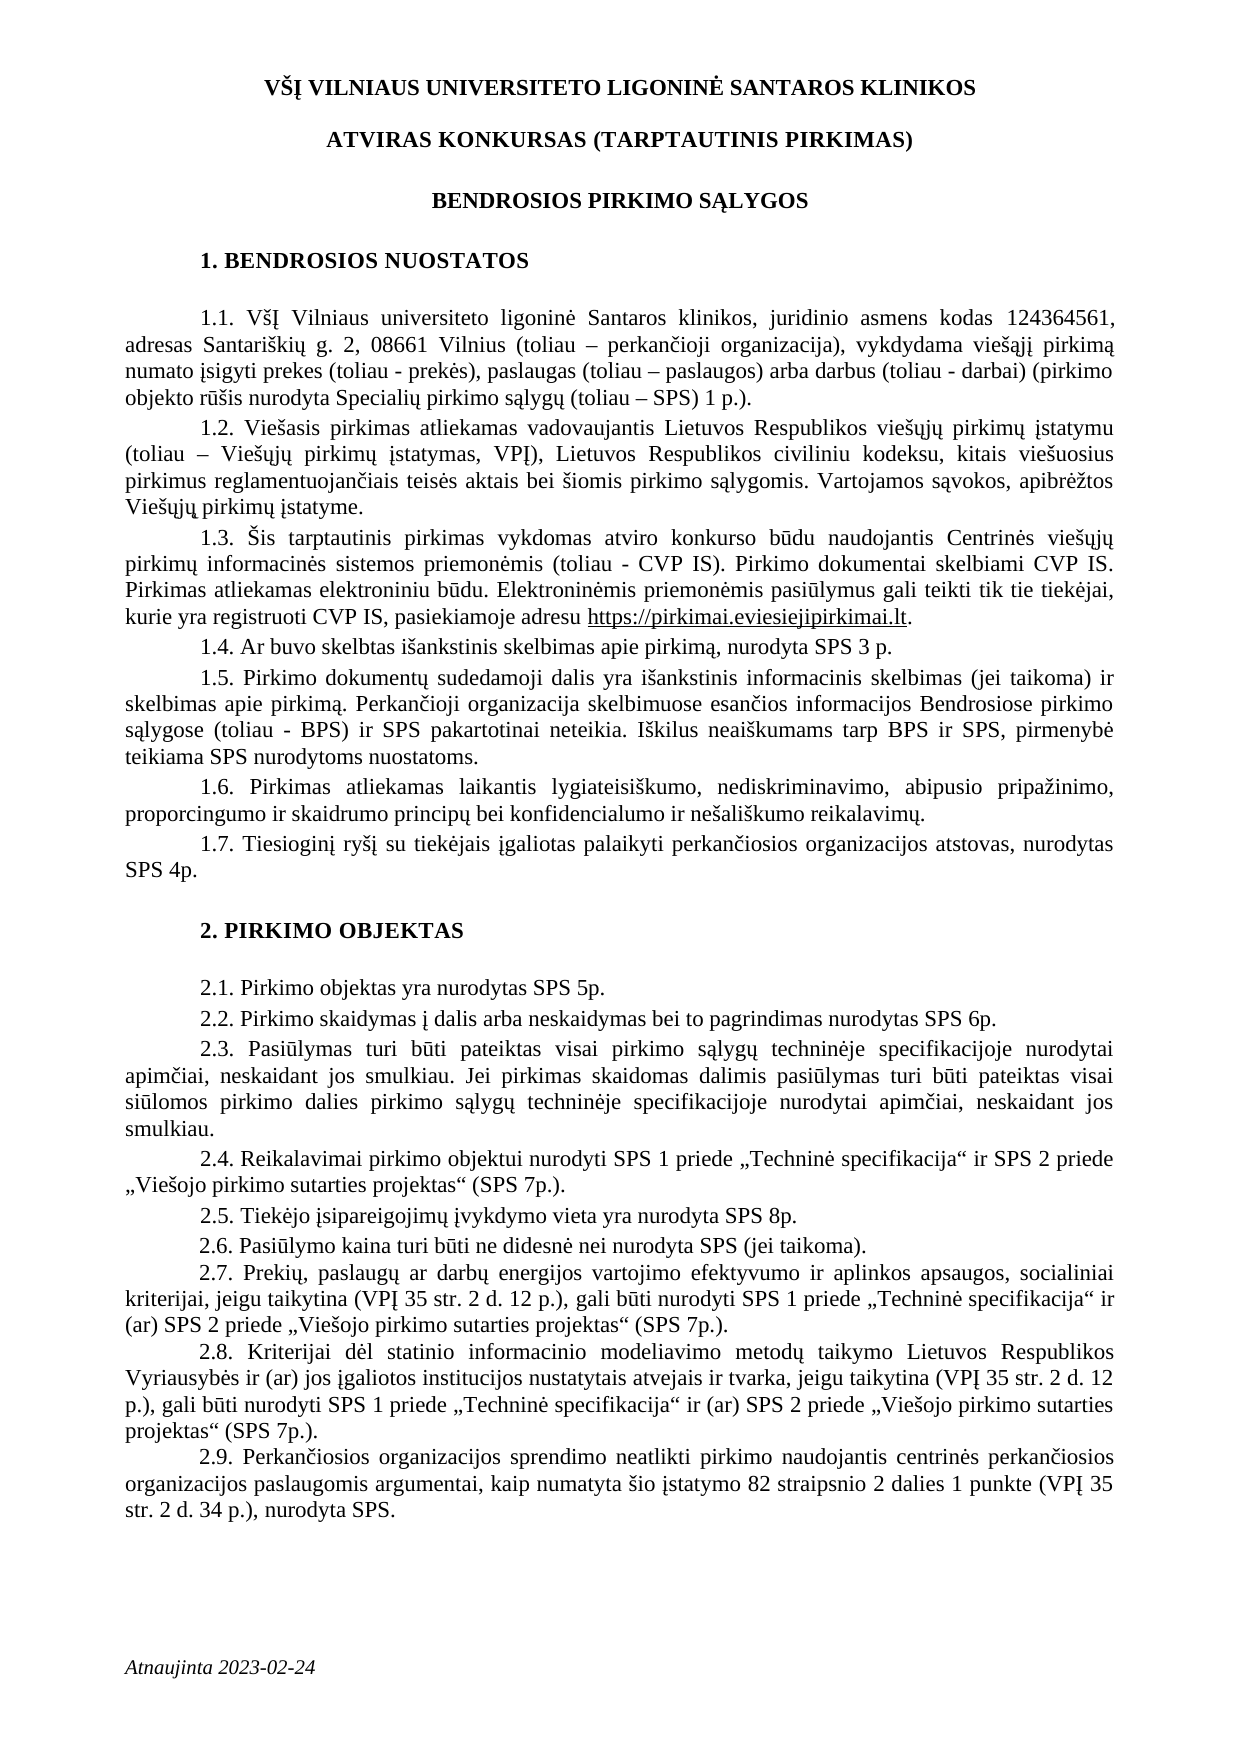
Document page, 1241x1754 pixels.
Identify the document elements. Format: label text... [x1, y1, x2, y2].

title BENDROSIOS PIRKIMO SĄLYGOS [125, 187, 1115, 213]
subtitle 1. BENDROSIOS NUOSTATOS [125, 248, 1115, 274]
text 2.6. Pasiūlymo kaina turi būti ne didesnė nei nurodyta SPS (jei taikoma). [125, 1232, 1115, 1259]
title VŠĮ VILNIAUS UNIVERSITETO LIGONINĖ SANTAROS KLINIKOS [125, 74, 1115, 100]
text 2.1. Pirkimo objektas yra nurodytas SPS 5p. [125, 974, 1115, 1001]
text 1.1. VšĮ Vilniaus universiteto ligoninė Santaros klinikos, juridinio asmens kodas 124364561, adresas Santariškių g. 2, 08661 Vilnius (toliau – perkančioji organizacija), vykdydama viešąjį pirkimą numato įsigyti prekes (toliau - prekės), paslaugas (toliau – paslaugos) arba darbus (toliau - darbai) (pirkimo objekto rūšis nurodyta Specialių pirkimo sąlygų (toliau – SPS) 1 p.). [125, 304, 1115, 410]
text 2.4. Reikalavimai pirkimo objektui nurodyti SPS 1 priede „Techninė specifikacija“ ir SPS 2 priede „Viešojo pirkimo sutarties projektas“ (SPS 7p.). [125, 1145, 1115, 1198]
text 2.5. Tiekėjo įsipareigojimų įvykdymo vieta yra nurodyta SPS 8p. [194, 1202, 1115, 1228]
text 1.3. Šis tarptautinis pirkimas vykdomas atviro konkurso būdu naudojantis Centrinės viešųjų pirkimų informacinės sistemos priemonėmis (toliau - CVP IS). Pirkimo dokumentai skelbiami CVP IS. Pirkimas atliekamas elektroniniu būdu. Elektroninėmis priemonėmis pasiūlymus gali teikti tik tie tiekėjai, kurie yra registruoti CVP IS, pasiekiamoje adresu https://pirkimai.eviesiejipirkimai.lt. [125, 524, 1115, 629]
text 1.6. Pirkimas atliekamas laikantis lygiateisiškumo, nediskriminavimo, abipusio pripažinimo, proporcingumo ir skaidrumo principų bei konfidencialumo ir nešališkumo reikalavimų. [125, 773, 1115, 826]
text 1.2. Viešasis pirkimas atliekamas vadovaujantis Lietuvos Respublikos viešųjų pirkimų įstatymu (toliau – Viešųjų pirkimų įstatymas, VPĮ), Lietuvos Respublikos civiliniu kodeksu, kitais viešuosius pirkimus reglamentuojančiais teisės aktais bei šiomis pirkimo sąlygomis. Vartojamos sąvokos, apibrėžtos Viešųjų̨ pirkimų įstatyme. [125, 414, 1115, 519]
text 2.2. Pirkimo skaidymas į dalis arba neskaidymas bei to pagrindimas nurodytas SPS 6p. [125, 1005, 1115, 1031]
text 2.8. Kriterijai dėl statinio informacinio modeliavimo metodų taikymo Lietuvos Respublikos Vyriausybės ir (ar) jos įgaliotos institucijos nustatytais atvejais ir tvarka, jeigu taikytina (VPĮ 35 str. 2 d. 12 p.), gali būti nurodyti SPS 1 priede „Techninė specifikacija“ ir (ar) SPS 2 priede „Viešojo pirkimo sutarties projektas“ (SPS 7p.). [125, 1338, 1115, 1443]
text 1.5. Pirkimo dokumentų sudedamoji dalis yra išankstinis informacinis skelbimas (jei taikoma) ir skelbimas apie pirkimą. Perkančioji organizacija skelbimuose esančios informacijos Bendrosiose pirkimo sąlygose (toliau - BPS) ir SPS pakartotinai neteikia. Iškilus neaiškumams tarp BPS ir SPS, pirmenybė teikiama SPS nurodytoms nuostatoms. [125, 664, 1115, 769]
text 2.3. Pasiūlymas turi būti pateiktas visai pirkimo sąlygų techninėje specifikacijoje nurodytai apimčiai, neskaidant jos smulkiau. Jei pirkimas skaidomas dalimis pasiūlymas turi būti pateiktas visai siūlomos pirkimo dalies pirkimo sąlygų techninėje specifikacijoje nurodytai apimčiai, neskaidant jos smulkiau. [125, 1036, 1115, 1141]
text 2.7. Prekių, paslaugų ar darbų energijos vartojimo efektyvumo ir aplinkos apsaugos, socialiniai kriterijai, jeigu taikytina (VPĮ 35 str. 2 d. 12 p.), gali būti nurodyti SPS 1 priede „Techninė specifikacija“ ir (ar) SPS 2 priede „Viešojo pirkimo sutarties projektas“ (SPS 7p.). [125, 1259, 1115, 1338]
text 2.9. Perkančiosios organizacijos sprendimo neatlikti pirkimo naudojantis centrinės perkančiosios organizacijos paslaugomis argumentai, kaip numatyta šio įstatymo 82 straipsnio 2 dalies 1 punkte (VPĮ 35 str. 2 d. 34 p.), nurodyta SPS. [125, 1443, 1115, 1522]
subtitle ATVIRAS KONKURSAS (TARPTAUTINIS PIRKIMAS) [125, 127, 1115, 153]
subtitle 2. PIRKIMO OBJEKTAS [125, 918, 1115, 944]
text 1.4. Ar buvo skelbtas išankstinis skelbimas apie pirkimą, nurodyta SPS 3 p. [125, 633, 1115, 659]
text 1.7. Tiesioginį ryšį su tiekėjais įgaliotas palaikyti perkančiosios organizacijos atstovas, nurodytas SPS 4p. [125, 830, 1115, 883]
